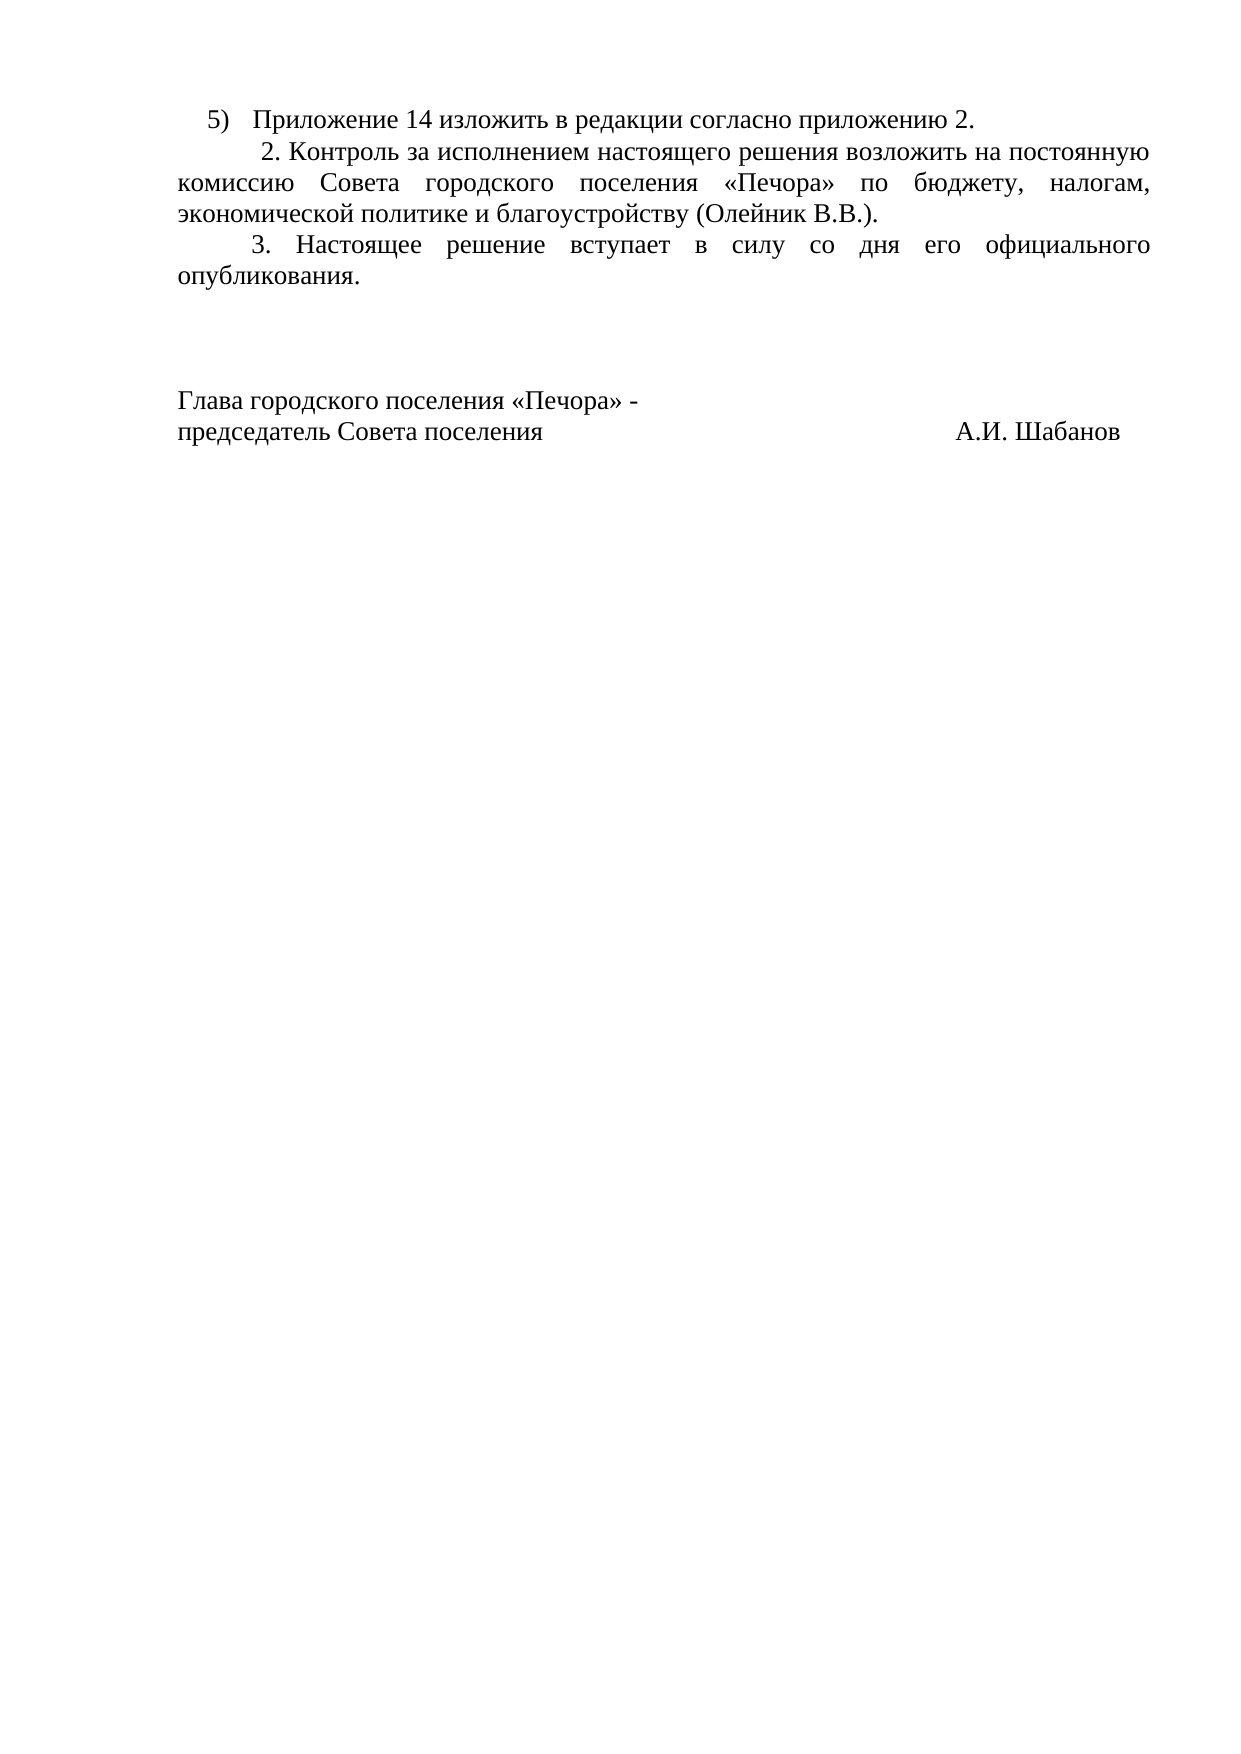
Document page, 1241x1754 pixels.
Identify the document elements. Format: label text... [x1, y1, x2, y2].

list Приложение 14 изложить в редакции согласно приложению 2. [207, 103, 1152, 134]
text Глава городского поселения «Печора» - [177, 384, 1152, 415]
text председатель Совета поселения А.И. Шабанов [177, 415, 1152, 446]
text 2. Контроль за исполнением настоящего решения возложить на постоянную комиссию Совета городского поселения «Печора» по бюджету, налогам, экономической политике и благоустройству (Олейник В.В.). [177, 134, 1152, 228]
text 3. Настоящее решение вступает в силу со дня его официального опубликования. [177, 228, 1152, 290]
